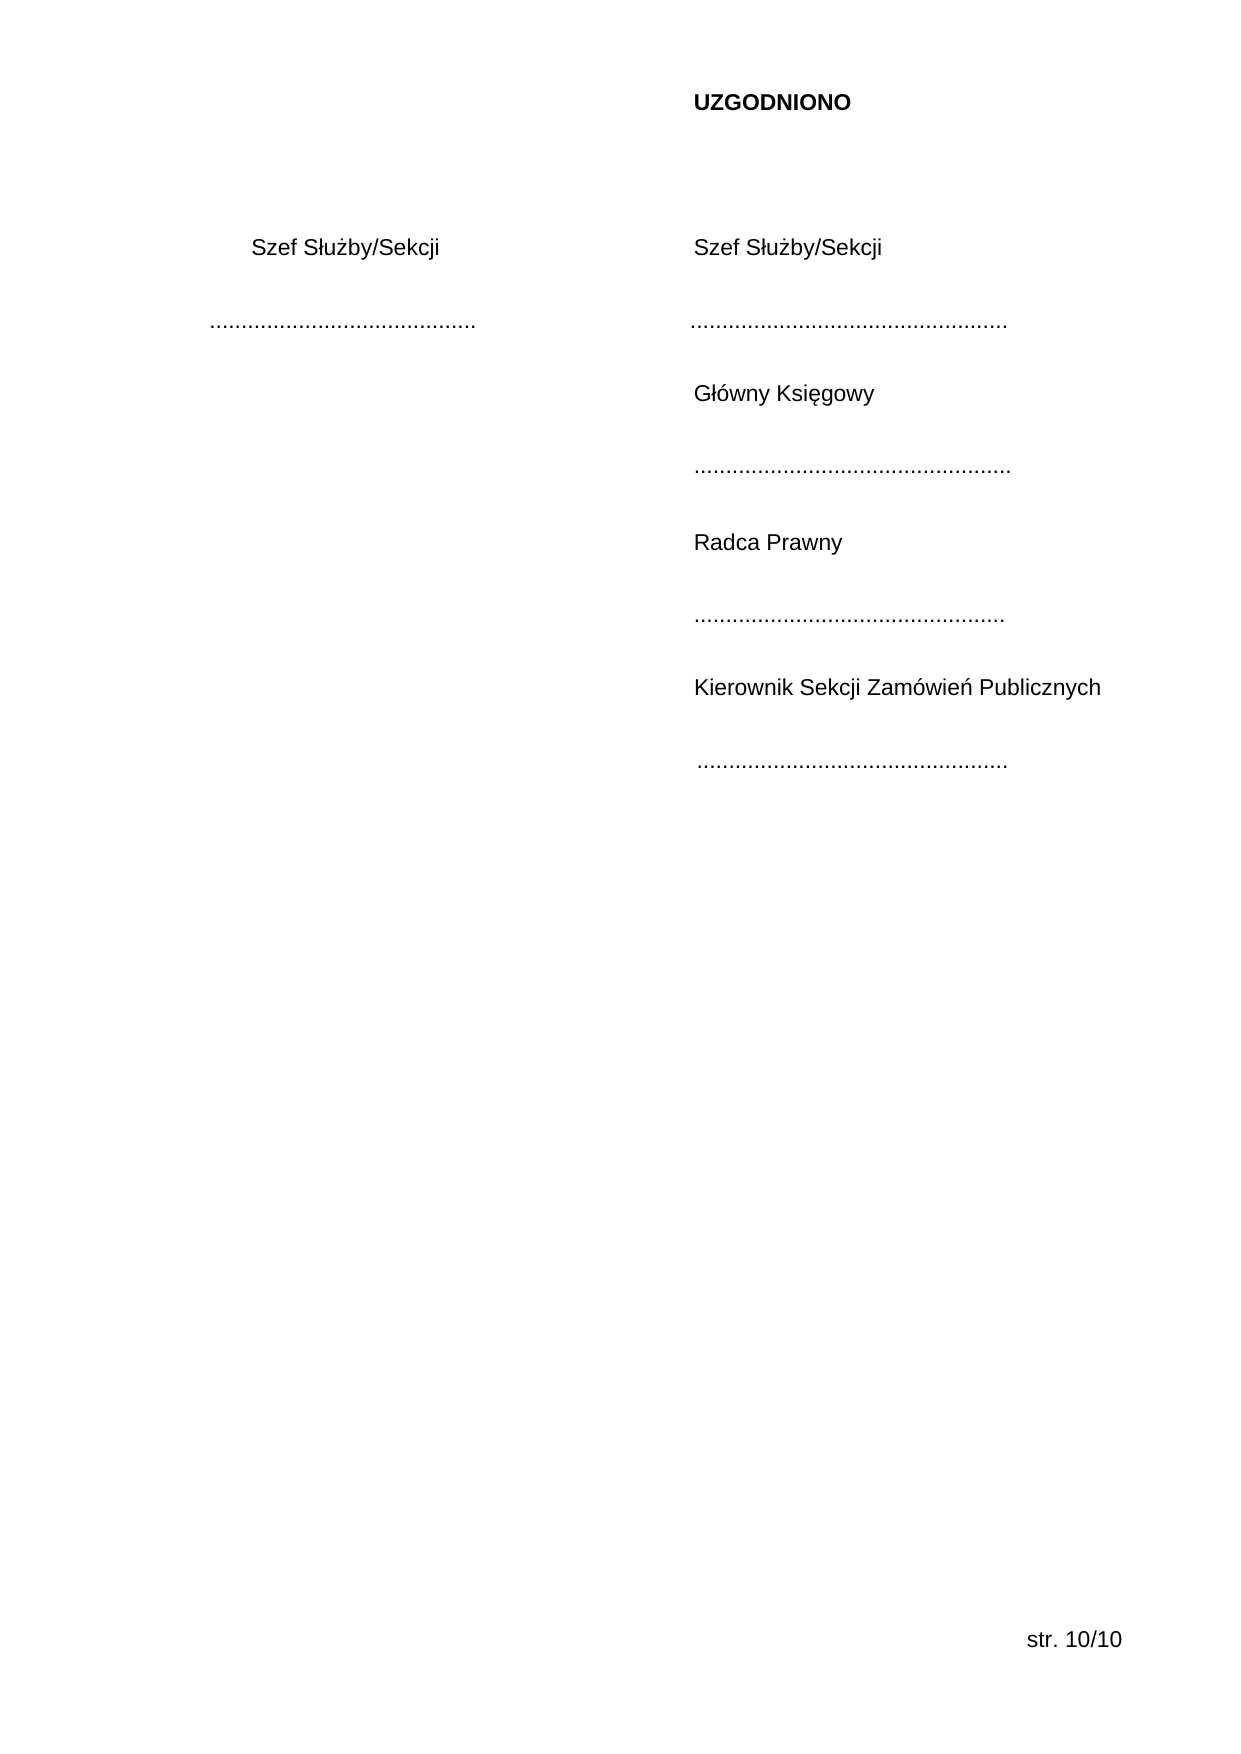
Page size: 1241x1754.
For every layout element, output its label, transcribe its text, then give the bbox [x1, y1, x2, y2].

text UZGODNIONO [620, 89, 1122, 115]
text .......................................... .................................................. [177, 307, 1122, 333]
text ................................................. [177, 601, 1122, 628]
text ................................................. [177, 747, 1122, 773]
text Główny Księgowy [177, 379, 1122, 406]
text Radca Prawny [177, 529, 1122, 555]
text .................................................. [620, 452, 1122, 478]
text Kierownik Sekcji Zamówień Publicznych [251, 674, 1122, 701]
text Szef Służby/Sekcji Szef Służby/Sekcji [177, 234, 1122, 260]
